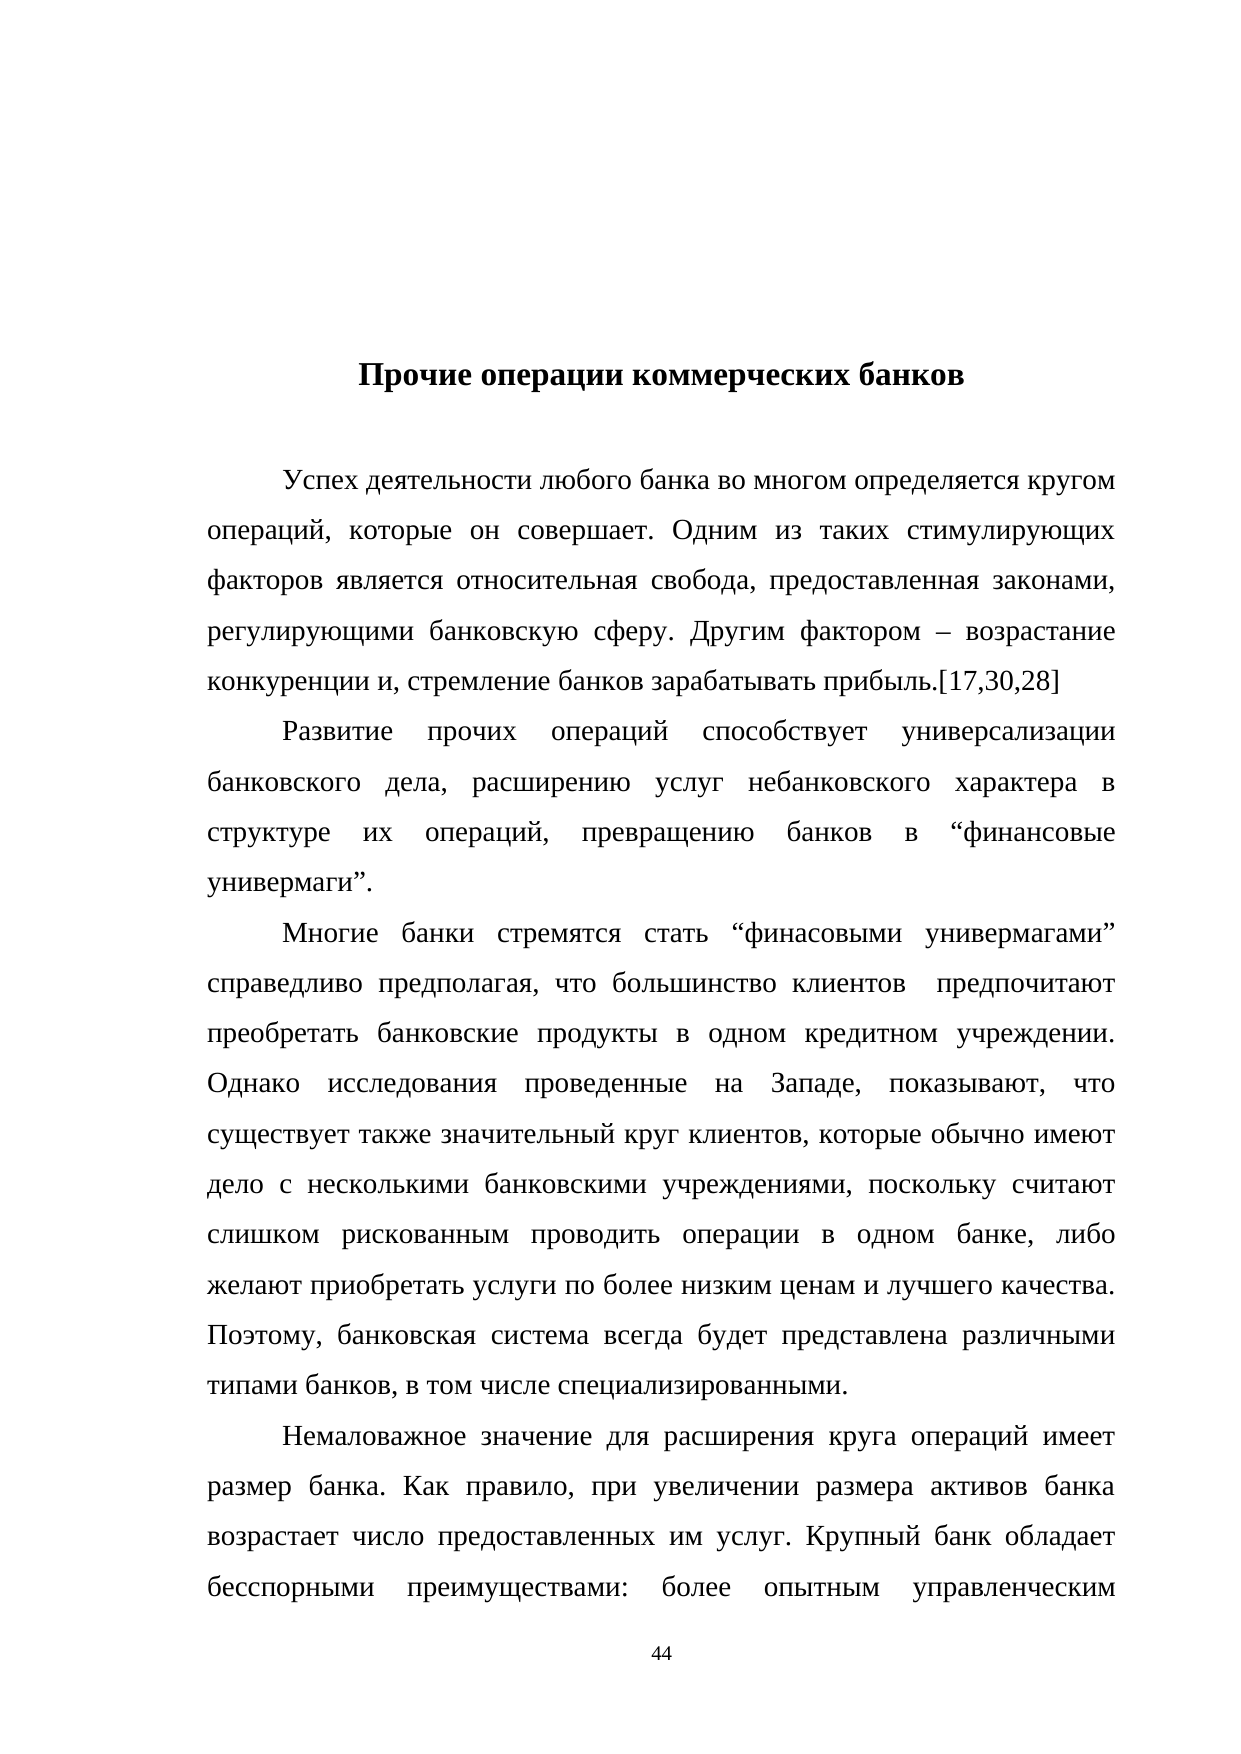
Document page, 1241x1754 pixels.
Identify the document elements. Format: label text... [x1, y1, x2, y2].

text Многие банки стремятся стать “финасовыми универмагами” справедливо предполагая, что большинство клиентов предпочитают преобретать банковские продукты в одном кредитном учреждении. Однако исследования проведенные на Западе, показывают, что существует также значительный круг клиентов, которые обычно имеют дело с несколькими банковскими учреждениями, поскольку считают слишком рискованным проводить операции в одном банке, либо желают приобретать услуги по более низким ценам и лучшего качества. Поэтому, банковская система всегда будет представлена различными типами банков, в том числе специализированными. [207, 915, 1116, 1401]
text Успех деятельности любого банка во многом определяется кругом операций, которые он совершает. Одним из таких стимулирующих факторов является относительная свобода, предоставленная законами, регулирующими банковскую сферу. Другим фактором – возрастание конкуренции и, стремление банков зарабатывать прибыль.[17,30,28] [207, 462, 1116, 697]
text Прочие операции коммерческих банков [207, 354, 1116, 392]
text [207, 1418, 1116, 1602]
text Развитие прочих операций способствует универсализации банковского дела, расширению услуг небанковского характера в структуре их операций, превращению банков в “финансовые универмаги”. [207, 713, 1116, 898]
